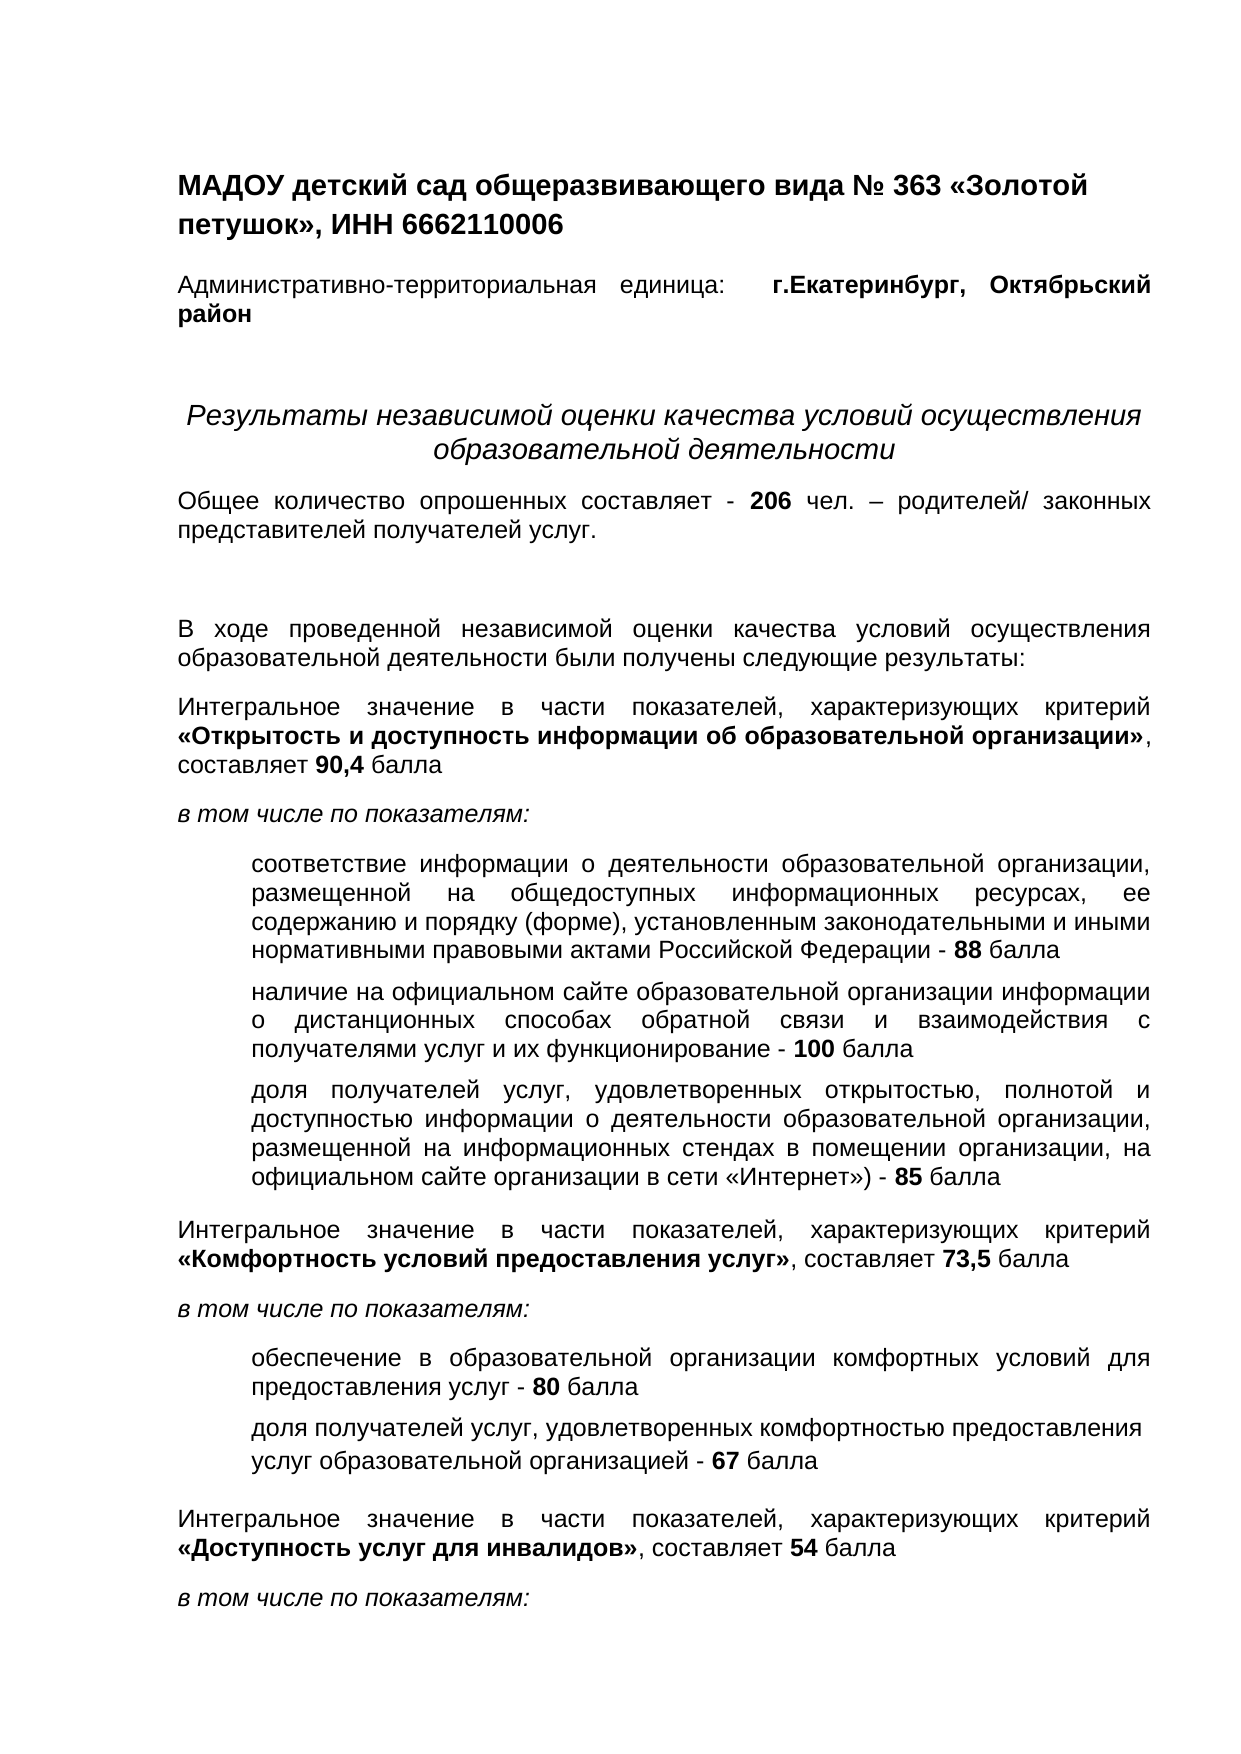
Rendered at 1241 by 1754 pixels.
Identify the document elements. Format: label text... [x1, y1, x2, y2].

text Результаты независимой оценки качества условий осуществления образовательной деятельности [177, 398, 1152, 465]
text обеспечение в образовательной организации комфортных условий для предоставления услуг - 80 балла [251, 1343, 1152, 1401]
text в том числе по показателям: [177, 1582, 1152, 1611]
text В ходе проведенной независимой оценки качества условий осуществления образовательной деятельности были получены следующие результаты: [177, 614, 1152, 671]
text Интегральное значение в части показателей, характеризующих критерий «Комфортность условий предоставления услуг», составляет 73,5 балла [177, 1215, 1152, 1273]
text Интегральное значение в части показателей, характеризующих критерий «Доступность услуг для инвалидов», составляет 54 балла [177, 1504, 1152, 1562]
text Административно-территориальная единица: г.Екатеринбург, Октябрьский район [177, 270, 1152, 328]
text в том числе по показателям: [177, 1293, 1152, 1322]
text в том числе по показателям: [177, 799, 1152, 828]
text Интегральное значение в части показателей, характеризующих критерий «Открытость и доступность информации об образовательной организации», составляет 90,4 балла [177, 692, 1152, 778]
text доля получателей услуг, удовлетворенных комфортностью предоставления услуг образовательной организацией - 67 балла [251, 1413, 1152, 1475]
text доля получателей услуг, удовлетворенных открытостью, полнотой и доступностью информации о деятельности образовательной организации, размещенной на информационных стендах в помещении организации, на официальном сайте организации в сети «Интернет») - 85 балла [251, 1075, 1152, 1190]
text наличие на официальном сайте образовательной организации информации о дистанционных способах обратной связи и взаимодействия с получателями услуг и их функционирование - 100 балла [251, 976, 1152, 1063]
text Общее количество опрошенных составляет - 206 чел. – родителей/ законных представителей получателей услуг. [177, 486, 1152, 543]
subtitle МАДОУ детский сад общеразвивающего вида № 363 «Золотой петушок», ИНН 6662110006 [177, 168, 1152, 240]
text соответствие информации о деятельности образовательной организации, размещенной на общедоступных информационных ресурсах, ее содержанию и порядку (форме), установленным законодательными и иными нормативными правовыми актами Российской Федерации - 88 балла [251, 849, 1152, 964]
